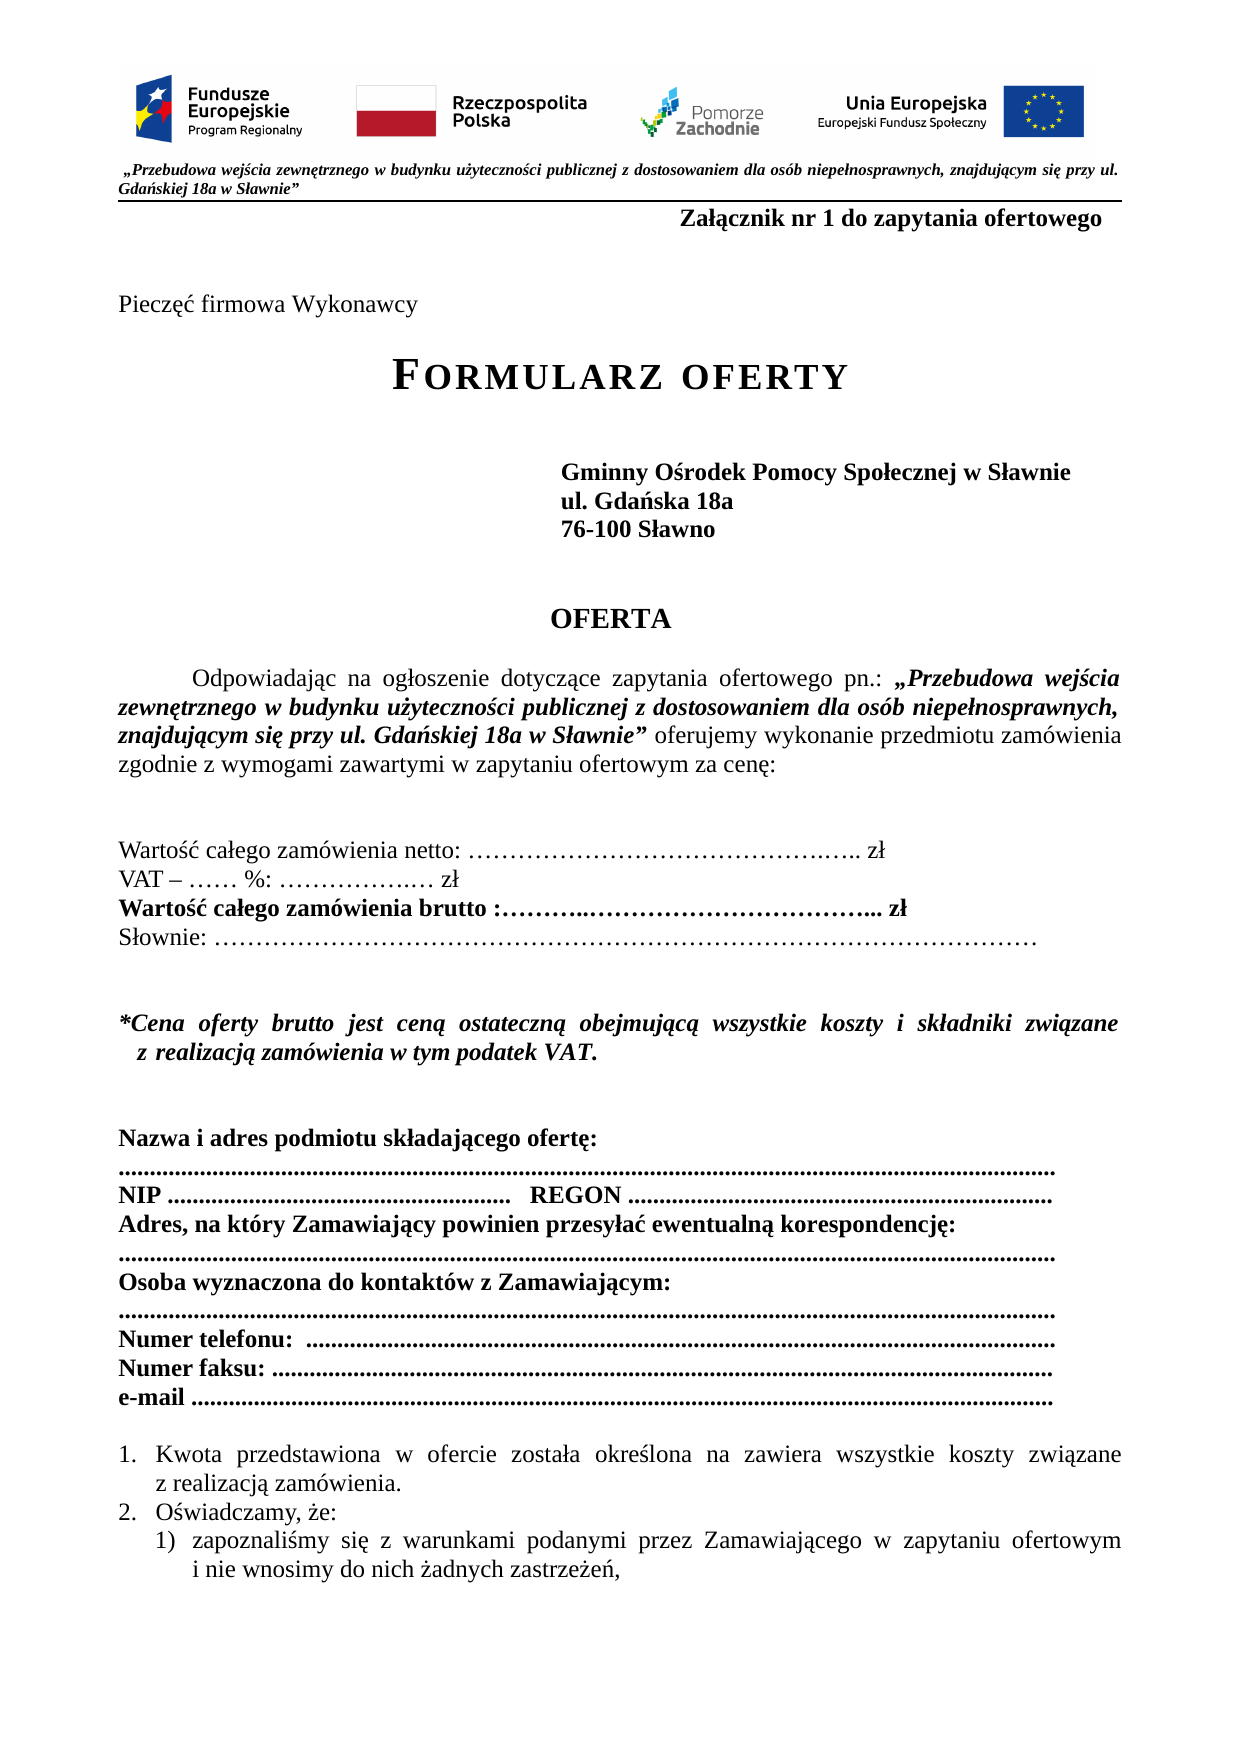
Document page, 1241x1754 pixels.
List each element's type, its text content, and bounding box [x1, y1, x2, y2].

text ...................................................................................................................................................... [118, 1238, 1122, 1267]
list Wartość całego zamówienia brutto :………..……………………………... zł [118, 893, 1122, 922]
text ...................................................................................................................................................... [118, 1152, 1122, 1181]
text 76-100 Sławno [487, 514, 1122, 543]
text Pieczęć firmowa Wykonawcy [118, 289, 1122, 318]
text OFERTA [99, 601, 1122, 634]
text Adres, na który Zamawiający powinien przesyłać ewentualną korespondencję: [118, 1209, 1122, 1238]
text Gminny Ośrodek Pomocy Społecznej w Sławnie [487, 457, 1122, 486]
subtitle Formularz oferty [118, 347, 1122, 399]
list zapoznaliśmy się z warunkami podanymi przez Zamawiającego w zapytaniu ofertowym i nie wnosimy do nich żadnych zastrzeżeń, [154, 1526, 1122, 1583]
list Odpowiadając na ogłoszenie dotyczące zapytania ofertowego pn.: „Przebudowa wejścia zewnętrznego w budynku użyteczności publicznej z dostosowaniem dla osób niepełnosprawnych, znajdującym się przy ul. Gdańskiej 18a w Sławnie” oferujemy wykonanie przedmiotu zamówienia zgodnie z wymogami zawartymi w zapytaniu ofertowym za cenę: [118, 663, 1122, 778]
text ...................................................................................................................................................... [118, 1296, 1122, 1324]
text *Cena oferty brutto jest ceną ostateczną obejmującą wszystkie koszty i składniki związane z realizacją zamówienia w tym podatek VAT. [118, 1008, 1122, 1066]
list Kwota przedstawiona w ofercie została określona na zawiera wszystkie koszty związane z realizacją zamówienia. [118, 1439, 1122, 1497]
text NIP ....................................................... REGON .................................................................... [118, 1181, 1122, 1209]
list Oświadczamy, że: [118, 1497, 1122, 1526]
text Osoba wyznaczona do kontaktów z Zamawiającym: [118, 1267, 1122, 1296]
list Wartość całego zamówienia netto: …………………………………….….. zł [118, 836, 1122, 864]
text Załącznik nr 1 do zapytania ofertowego [679, 203, 1122, 232]
text Słownie: ……………………………………………………………………………………… [118, 922, 1122, 951]
text Numer faksu: ............................................................................................................................. [118, 1353, 1122, 1382]
list VAT – …… %: …………….… zł [118, 864, 1122, 893]
text ul. Gdańska 18a [487, 486, 1122, 514]
text Nazwa i adres podmiotu składającego ofertę: [118, 1123, 1122, 1152]
text Numer telefonu: ........................................................................................................................ [118, 1324, 1122, 1353]
picture [118, 57, 1102, 160]
text e-mail .......................................................................................................................................... [118, 1382, 1122, 1411]
